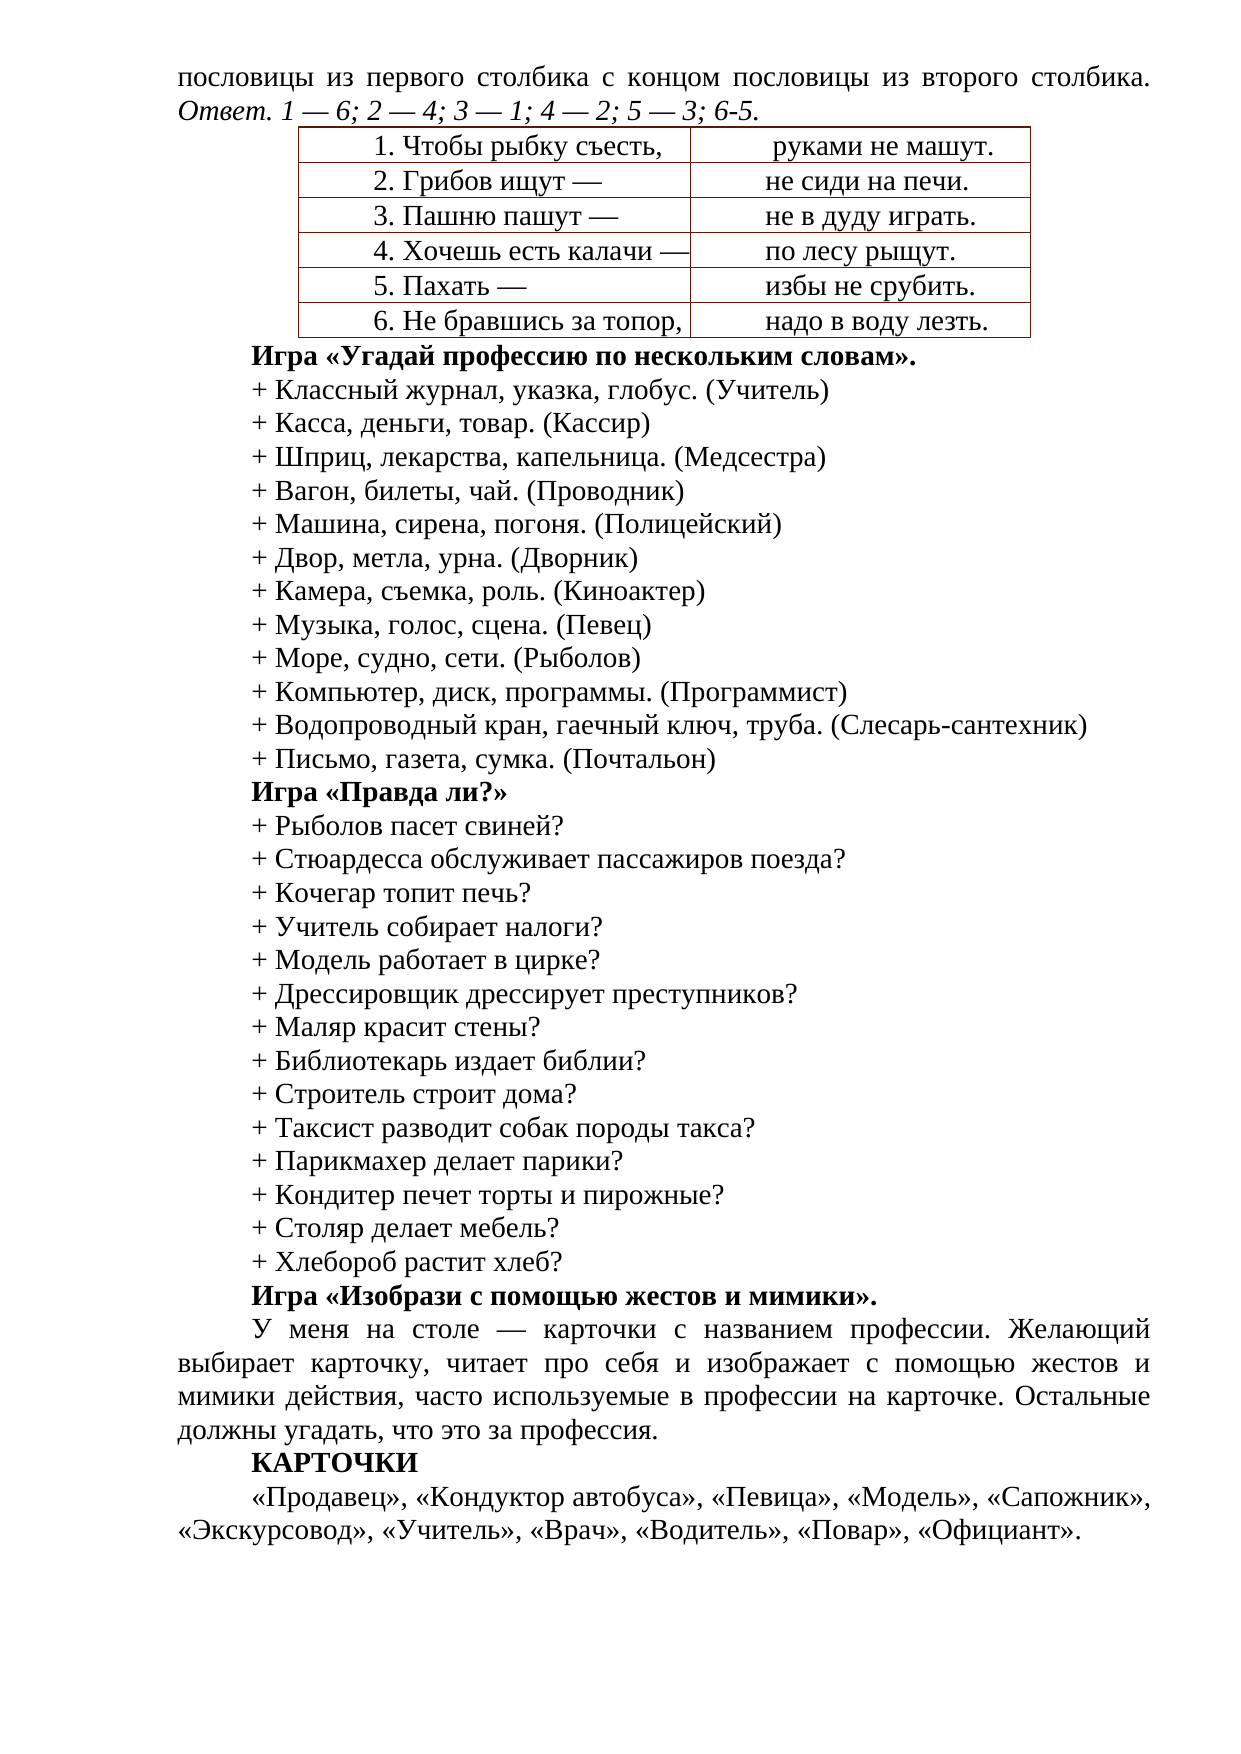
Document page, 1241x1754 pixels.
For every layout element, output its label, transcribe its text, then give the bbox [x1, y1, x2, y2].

text Игра «Изобрази с помощью жестов и мимики». [177, 1278, 1152, 1311]
text + Море, судно, сети. (Рыболов) [177, 640, 1152, 674]
text + Стюардесса обслуживает пассажиров поезда? [177, 842, 1152, 875]
table_cell избы не срубить. [691, 268, 1030, 302]
text + Библиотекарь издает библии? [177, 1043, 1152, 1076]
table_cell 3. Пашню пашут — [299, 198, 690, 232]
text + Рыболов пасет свиней? [177, 808, 1152, 842]
text + Компьютер, диск, программы. (Программист) [177, 674, 1152, 707]
table_cell 4. Хочешь есть калачи — [299, 233, 690, 267]
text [177, 59, 1152, 126]
table_cell не в дуду играть. [691, 198, 1030, 232]
text + Кочегар топит печь? [177, 875, 1152, 909]
text + Музыка, голос, сцена. (Певец) [177, 607, 1152, 640]
text + Шприц, лекарства, капельница. (Медсестра) [177, 439, 1152, 473]
text + Учитель собирает налоги? [177, 909, 1152, 942]
text + Парикмахер делает парики? [177, 1143, 1152, 1177]
text + Хлебороб растит хлеб? [177, 1244, 1152, 1278]
text + Дрессировщик дрессирует преступников? [177, 976, 1152, 1009]
text + Двор, метла, урна. (Дворник) [177, 540, 1152, 573]
text + Касса, деньги, товар. (Кассир) [177, 406, 1152, 439]
table_header 1. Чтобы рыбку съесть, [299, 128, 690, 161]
table_header руками не машут. [691, 128, 1030, 161]
text + Письмо, газета, сумка. (Почтальон) [177, 741, 1152, 774]
text + Машина, сирена, погоня. (Полицейский) [177, 506, 1152, 540]
text + Модель работает в цирке? [177, 942, 1152, 976]
text + Строитель строит дома? [177, 1076, 1152, 1110]
text + Вагон, билеты, чай. (Проводник) [177, 473, 1152, 506]
table_cell 2. Грибов ищут — [299, 163, 690, 196]
text + Маляр красит стены? [177, 1009, 1152, 1043]
table_cell 6. Не бравшись за топор, [299, 303, 690, 337]
text У меня на столе — карточки с названием профессии. Желающий выбирает карточку, читает про себя и изображает с помощью жестов и мимики действия, часто используемые в профессии на карточке. Остальные должны угадать, что это за профессия. [177, 1311, 1152, 1445]
table_cell не сиди на печи. [691, 163, 1030, 196]
text + Классный журнал, указка, глобус. (Учитель) [177, 372, 1152, 406]
text Игра «Угадай профессию по нескольким словам». [177, 338, 1152, 372]
table_cell 5. Пахать — [299, 268, 690, 302]
text + Камера, съемка, роль. (Киноактер) [177, 573, 1152, 607]
table_cell по лесу рыщут. [691, 233, 1030, 267]
text + Столяр делает мебель? [177, 1211, 1152, 1244]
text КАРТОЧКИ [177, 1445, 1152, 1479]
text Игра «Правда ли?» [177, 774, 1152, 808]
table_cell надо в воду лезть. [691, 303, 1030, 337]
text «Продавец», «Кондуктор автобуса», «Певица», «Модель», «Сапожник», «Экскурсовод», «Учитель», «Врач», «Водитель», «Повар», «Официант». [177, 1479, 1152, 1546]
text + Таксист разводит собак породы такса? [177, 1110, 1152, 1143]
text + Кондитер печет торты и пирожные? [177, 1177, 1152, 1211]
text + Водопроводный кран, гаечный ключ, труба. (Слесарь-сантехник) [177, 707, 1152, 741]
